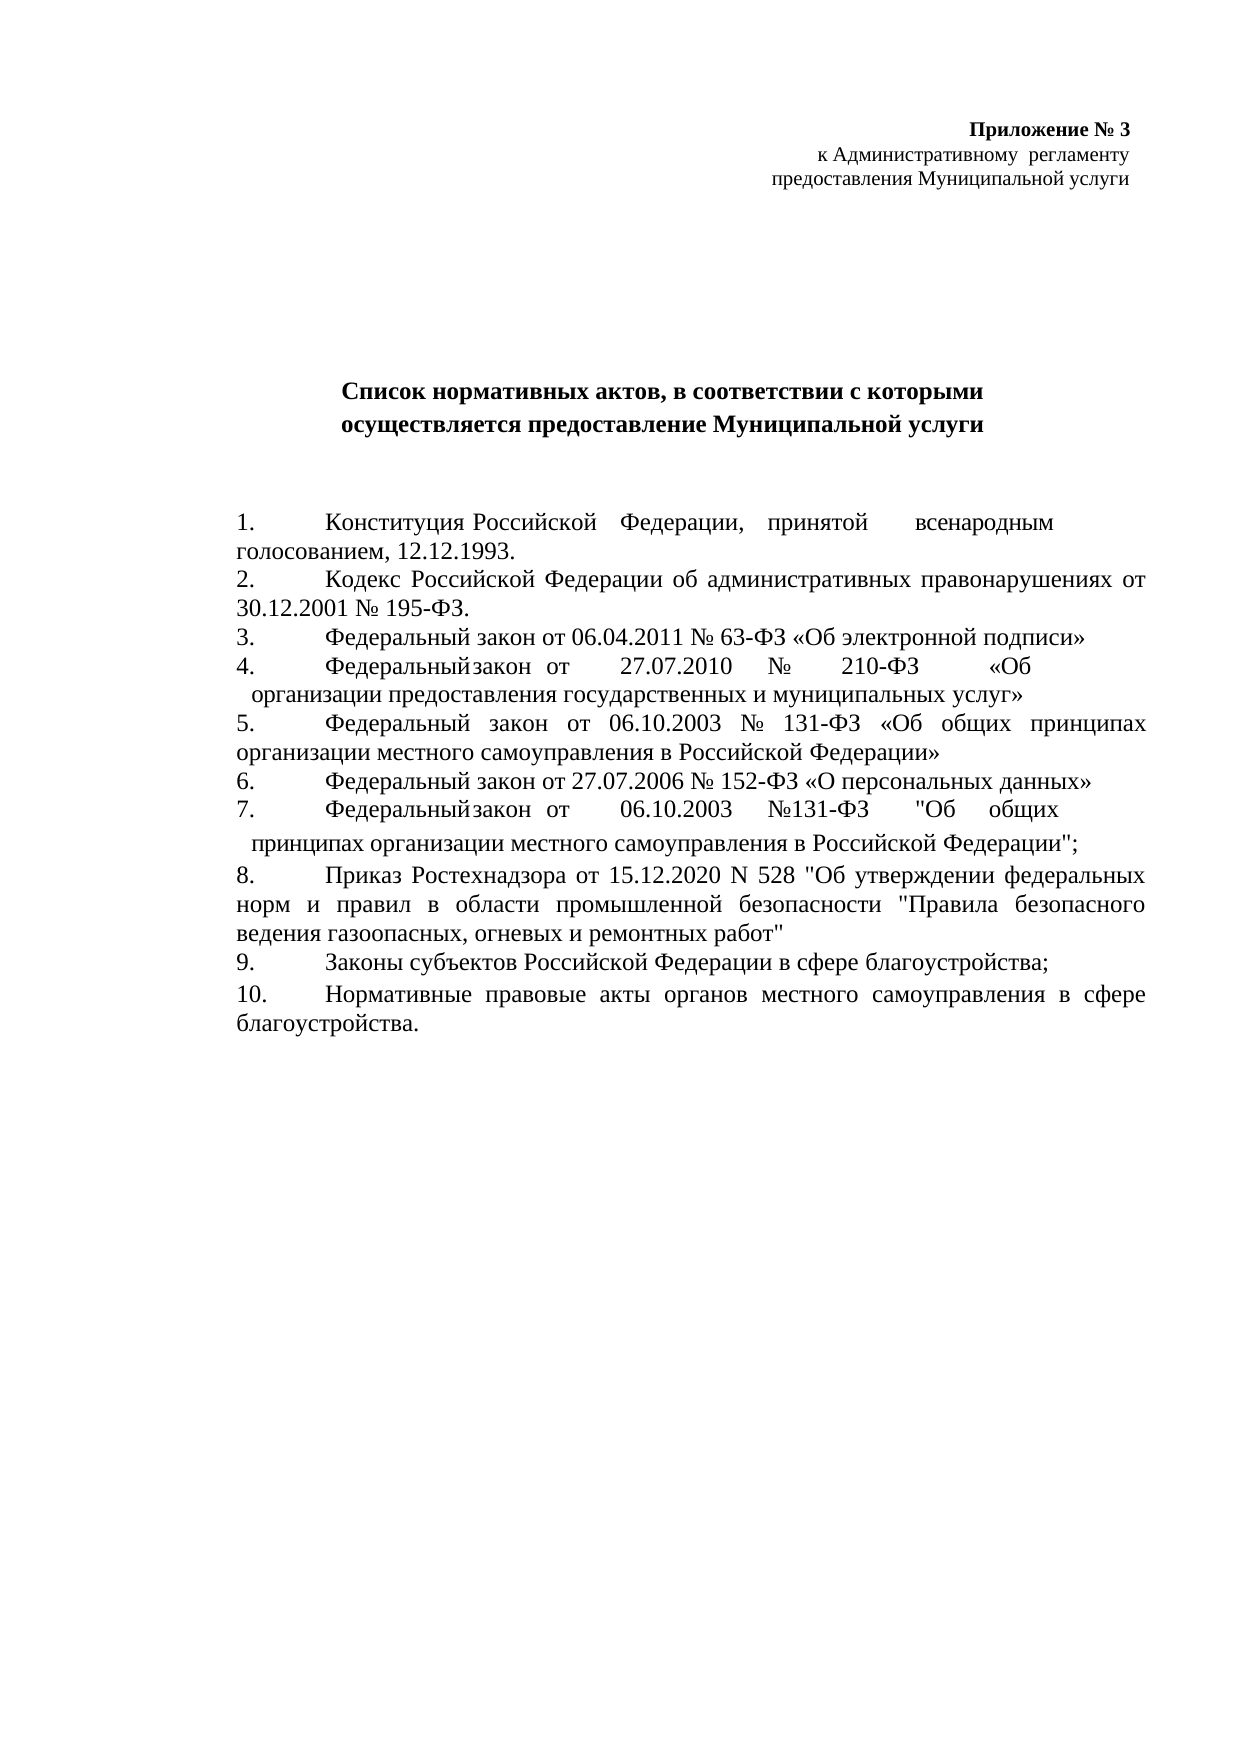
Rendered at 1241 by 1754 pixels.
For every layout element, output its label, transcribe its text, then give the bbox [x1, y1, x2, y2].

list Федеральный закон от 06.04.2011 № 63-ФЗ «Об электронной подписи» [236, 622, 1146, 651]
list Федеральный закон от 27.07.2006 № 152-ФЗ «О персональных данных» [236, 766, 1146, 794]
list Федеральный закон от 06.10.2003 № 131-ФЗ «Об общих принципах организации местного самоуправления в Российской Федерации» [236, 708, 1146, 766]
text к Административному регламенту [768, 142, 1129, 166]
text Список нормативных актов, в соответствии с которыми осуществляется предоставление Муниципальной услуги [266, 376, 1059, 437]
list Федеральный закон от 06.10.2003 №131-ФЗ "Об общих принципах организации местного самоуправления в Российской Федерации"; [236, 794, 1146, 856]
list Кодекс Российской Федерации об административных правонарушениях от 30.12.2001 № 195-ФЗ. [236, 564, 1146, 622]
text предоставления Муниципальной услуги [768, 166, 1129, 190]
list Федеральный закон от 27.07.2010 № 210-ФЗ «Об организации предоставления государственных и муниципальных услуг» [236, 651, 1146, 708]
list Законы субъектов Российской Федерации в сфере благоустройства; [236, 947, 1146, 976]
list Приказ Ростехнадзора от 15.12.2020 N 528 "Об утверждении федеральных норм и правил в области промышленной безопасности "Правила безопасного ведения газоопасных, огневых и ремонтных работ" [236, 861, 1146, 947]
list Нормативные правовые акты органов местного самоуправления в сфере благоустройства. [236, 979, 1146, 1037]
list Конституция Российской Федерации, принятой всенародным голосованием, 12.12.1993. [236, 507, 1146, 564]
text Приложение № 3 [768, 118, 1130, 142]
